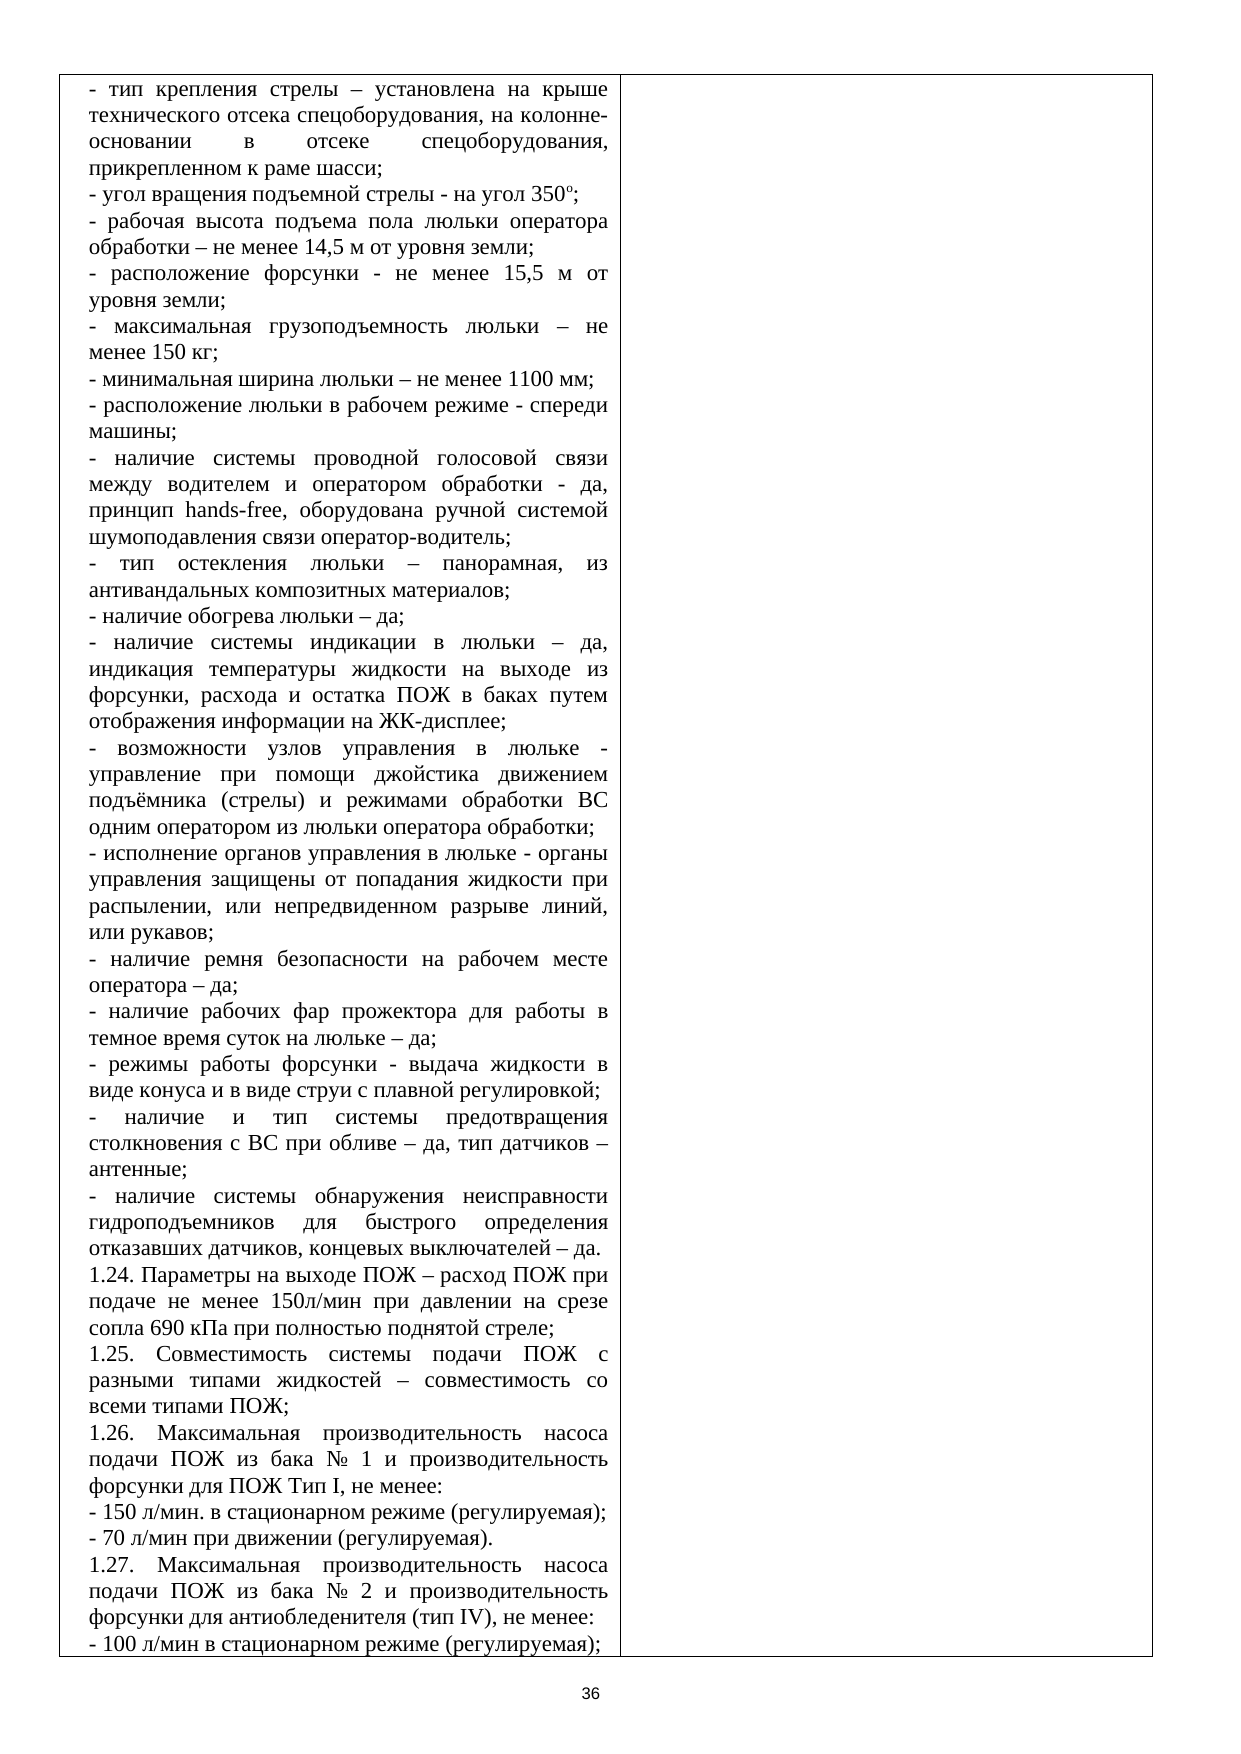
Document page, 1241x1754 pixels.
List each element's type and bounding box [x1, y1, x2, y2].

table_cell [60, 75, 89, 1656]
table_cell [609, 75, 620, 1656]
table_cell [621, 75, 1152, 1656]
